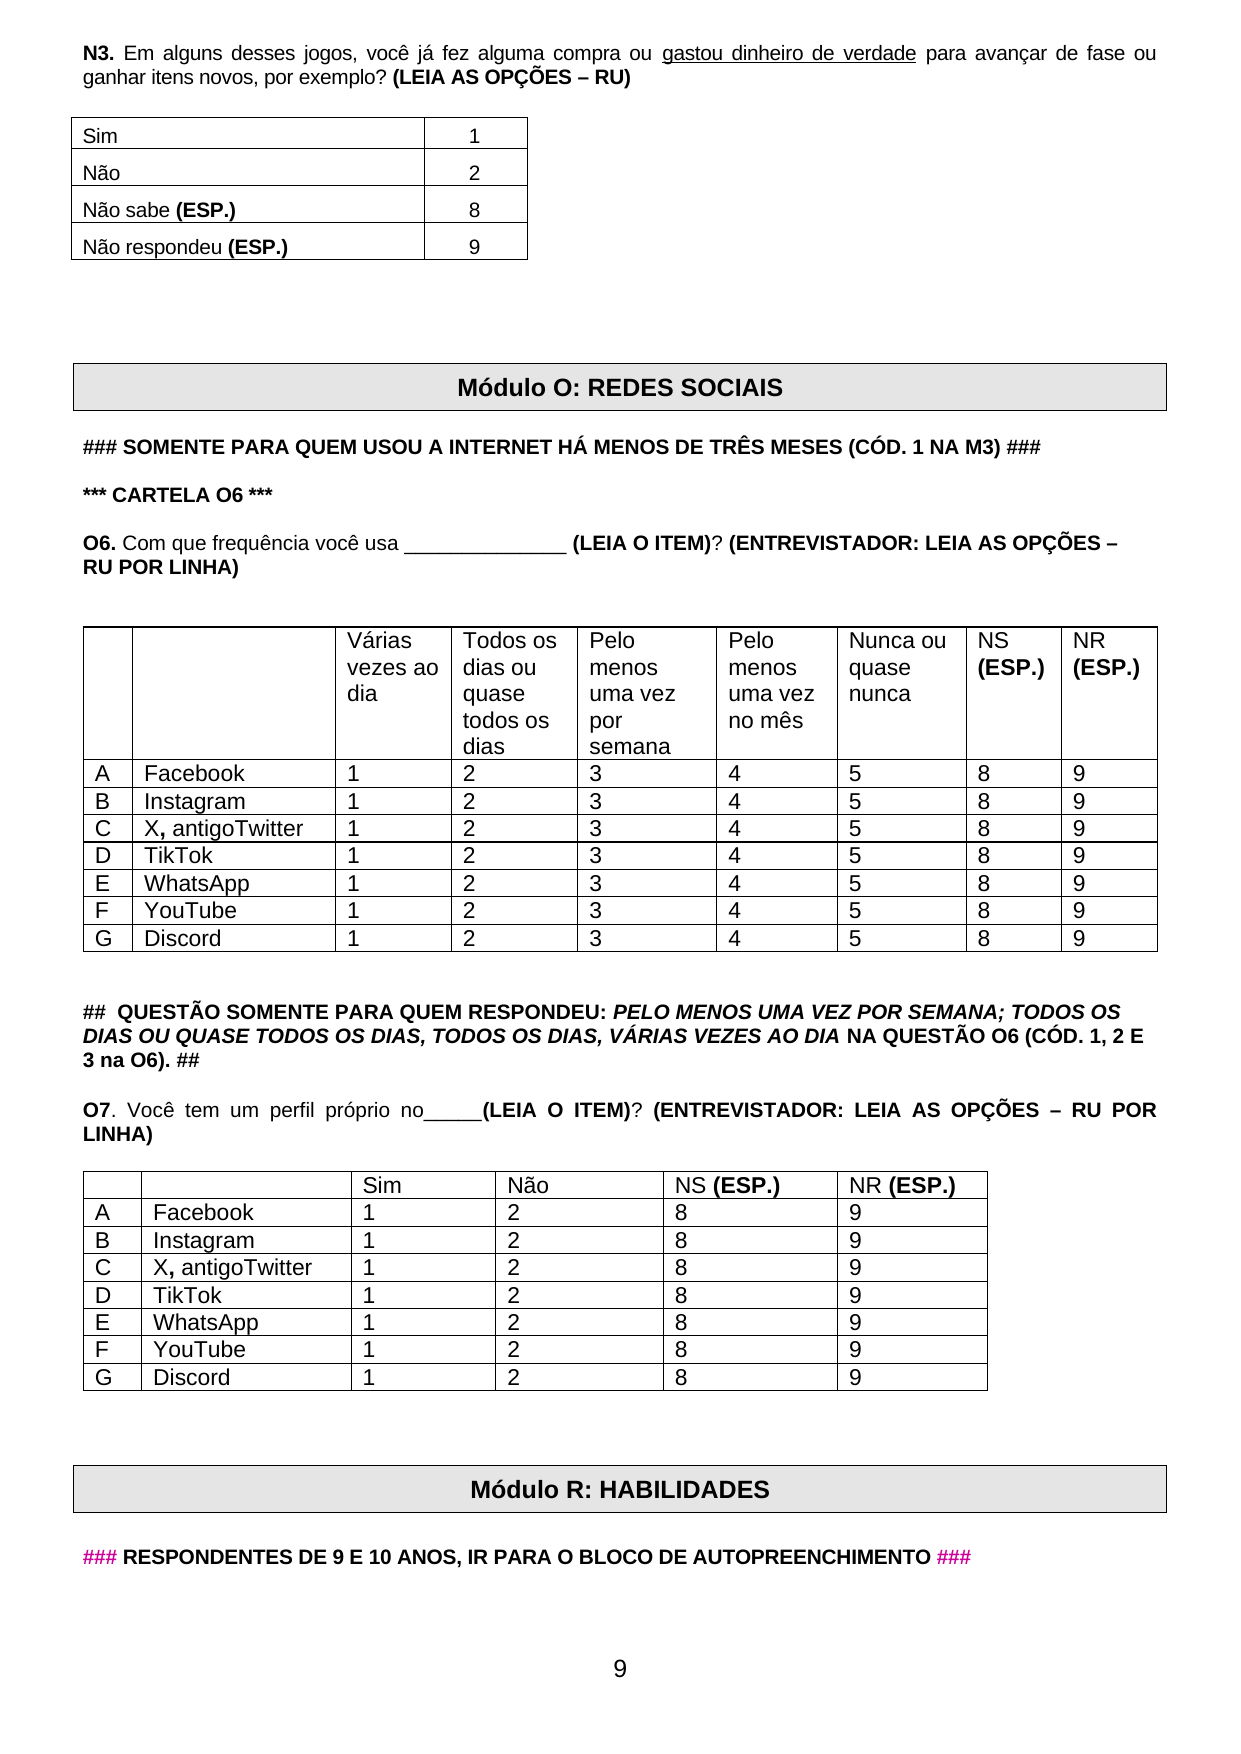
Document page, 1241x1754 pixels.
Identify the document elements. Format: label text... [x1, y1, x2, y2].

text ## QUESTÃO SOMENTE PARA QUEM RESPONDEU: PELO MENOS UMA VEZ POR SEMANA; TODOS OS DIAS OU QUASE TODOS OS DIAS, TODOS OS DIAS, VÁRIAS VEZES AO DIA NA QUESTÃO O6 (CÓD. 1, 2 E 3 na O6). ## [83, 1000, 1157, 1072]
table_cell 3 [578, 760, 716, 787]
table_cell 9 [838, 1199, 987, 1226]
text N3. Em alguns desses jogos, você já fez alguma compra ou gastou dinheiro de verdade para avançar de fase ou ganhar itens novos, por exemplo? (LEIA AS OPÇÕES – RU) [83, 41, 1157, 89]
text ### RESPONDENTES DE 9 E 10 ANOS, IR PARA O BLOCO DE AUTOPREENCHIMENTO ### [83, 1545, 1157, 1569]
subtitle Módulo O: REDES SOCIAIS [74, 364, 1166, 410]
table_cell 3 [578, 870, 716, 896]
table_cell 8 [664, 1199, 837, 1226]
table_cell TikTok [142, 1282, 351, 1308]
text ### SOMENTE PARA QUEM USOU A INTERNET HÁ MENOS DE TRÊS MESES (CÓD. 1 NA M3) ### [83, 435, 1108, 459]
table_header Sim [352, 1172, 495, 1198]
table_cell C [84, 815, 132, 841]
table_cell 2 [452, 760, 577, 787]
table_cell Instagram [142, 1227, 351, 1253]
table_cell TikTok [133, 843, 335, 869]
table_cell 8 [664, 1364, 837, 1390]
table_cell 9 [838, 1309, 987, 1335]
table_header [84, 1172, 141, 1198]
table_cell 1 [352, 1336, 495, 1363]
table_cell 4 [717, 925, 837, 951]
table_cell 1 [336, 897, 451, 924]
table_cell Discord [133, 925, 335, 951]
table_cell 1 [336, 925, 451, 951]
table_header NR (ESP.) [1062, 628, 1157, 759]
table_cell E [84, 870, 132, 896]
table_cell 2 [452, 843, 577, 869]
table_header Pelo menos uma vez por semana [578, 628, 716, 759]
table_cell 2 [496, 1254, 663, 1281]
table_cell 8 [664, 1309, 837, 1335]
table_cell 9 [838, 1282, 987, 1308]
table_cell D [84, 843, 132, 869]
table_cell 8 [967, 925, 1061, 951]
table_cell 8 [664, 1227, 837, 1253]
table_cell Não respondeu (ESP.) [72, 223, 424, 259]
table_cell 2 [452, 897, 577, 924]
table_cell 5 [838, 897, 966, 924]
table_cell 1 [352, 1309, 495, 1335]
table_cell D [84, 1282, 141, 1308]
table_cell 8 [967, 897, 1061, 924]
table_cell Discord [142, 1364, 351, 1390]
table_cell E [84, 1309, 141, 1335]
table_header [142, 1172, 351, 1198]
table_cell 8 [967, 788, 1061, 814]
table_cell F [84, 1336, 141, 1363]
table_cell 1 [336, 788, 451, 814]
table_cell 9 [1062, 925, 1157, 951]
table_cell 5 [838, 925, 966, 951]
table_cell 8 [664, 1254, 837, 1281]
table_cell Facebook [142, 1199, 351, 1226]
table_cell 9 [1062, 843, 1157, 869]
table_cell 5 [838, 760, 966, 787]
table_cell X, antigoTwitter [133, 815, 335, 841]
table_header 1 [425, 118, 527, 148]
text O7. Você tem um perfil próprio no_____(LEIA O ITEM)? (ENTREVISTADOR: LEIA AS OPÇÕES – RU POR LINHA) [83, 1098, 1157, 1146]
table_header [84, 628, 132, 759]
table_cell 4 [717, 870, 837, 896]
table_cell G [84, 925, 132, 951]
table_cell 4 [717, 897, 837, 924]
table_header [133, 628, 335, 759]
table_cell 1 [352, 1254, 495, 1281]
table_cell 3 [578, 788, 716, 814]
table_cell F [84, 897, 132, 924]
table_cell 4 [717, 788, 837, 814]
table_cell 2 [496, 1199, 663, 1226]
table_cell 5 [838, 788, 966, 814]
table_cell 9 [1062, 788, 1157, 814]
text *** CARTELA O6 *** [83, 483, 1108, 507]
table_cell WhatsApp [142, 1309, 351, 1335]
table_cell 1 [336, 870, 451, 896]
table_cell Facebook [133, 760, 335, 787]
table_cell 9 [1062, 897, 1157, 924]
subtitle Módulo R: HABILIDADES [74, 1466, 1166, 1512]
table_cell 8 [425, 186, 527, 222]
table_header Não [496, 1172, 663, 1198]
table_cell 1 [352, 1227, 495, 1253]
table_header NS (ESP.) [664, 1172, 837, 1198]
table_cell YouTube [142, 1336, 351, 1363]
table_cell 5 [838, 815, 966, 841]
table_cell YouTube [133, 897, 335, 924]
table_cell Não [72, 149, 424, 185]
table_cell X, antigoTwitter [142, 1254, 351, 1281]
table_cell 1 [336, 843, 451, 869]
text O6. Com que frequência você usa ______________ (LEIA O ITEM)? (ENTREVISTADOR: LEIA AS OPÇÕES – RU POR LINHA) [83, 531, 1157, 578]
table_cell 9 [838, 1364, 987, 1390]
table_cell 5 [838, 843, 966, 869]
table_cell Instagram [133, 788, 335, 814]
table_cell 3 [578, 925, 716, 951]
table_header Nunca ou quase nunca [838, 628, 966, 759]
table_cell 9 [838, 1227, 987, 1253]
table_cell G [84, 1364, 141, 1390]
table_cell 3 [578, 815, 716, 841]
table_cell 3 [578, 897, 716, 924]
table_header Pelo menos uma vez no mês [717, 628, 837, 759]
table_header NR (ESP.) [838, 1172, 987, 1198]
table_cell A [84, 1199, 141, 1226]
table_cell B [84, 1227, 141, 1253]
table_cell 5 [838, 870, 966, 896]
table_cell 2 [496, 1282, 663, 1308]
table_cell 1 [352, 1199, 495, 1226]
table_cell 4 [717, 843, 837, 869]
table_cell 8 [967, 870, 1061, 896]
table_cell 8 [967, 843, 1061, 869]
table_cell 2 [496, 1227, 663, 1253]
table_cell 1 [336, 815, 451, 841]
table_cell 9 [425, 223, 527, 259]
table_cell 8 [967, 815, 1061, 841]
table_cell 9 [1062, 760, 1157, 787]
table_cell 8 [967, 760, 1061, 787]
table_cell 2 [496, 1364, 663, 1390]
table_cell 3 [578, 843, 716, 869]
table_cell 1 [352, 1282, 495, 1308]
table_header NS (ESP.) [967, 628, 1061, 759]
table_header Todos os dias ou quase todos os dias [452, 628, 577, 759]
table_header Sim [72, 118, 424, 148]
table_cell 2 [452, 788, 577, 814]
table_cell 9 [838, 1336, 987, 1363]
table_cell 4 [717, 815, 837, 841]
table_cell 9 [1062, 870, 1157, 896]
table_cell 2 [496, 1336, 663, 1363]
table_cell WhatsApp [133, 870, 335, 896]
table_cell 8 [664, 1282, 837, 1308]
table_cell 4 [717, 760, 837, 787]
table_cell B [84, 788, 132, 814]
table_cell 2 [452, 925, 577, 951]
table_cell 1 [352, 1364, 495, 1390]
table_cell 2 [452, 870, 577, 896]
table_cell Não sabe (ESP.) [72, 186, 424, 222]
table_header Várias vezes ao dia [336, 628, 451, 759]
table_cell 2 [496, 1309, 663, 1335]
table_cell C [84, 1254, 141, 1281]
table_cell 9 [838, 1254, 987, 1281]
table_cell A [84, 760, 132, 787]
table_cell 8 [664, 1336, 837, 1363]
table_cell 2 [452, 815, 577, 841]
table_cell 2 [425, 149, 527, 185]
table_cell 9 [1062, 815, 1157, 841]
table_cell 1 [336, 760, 451, 787]
